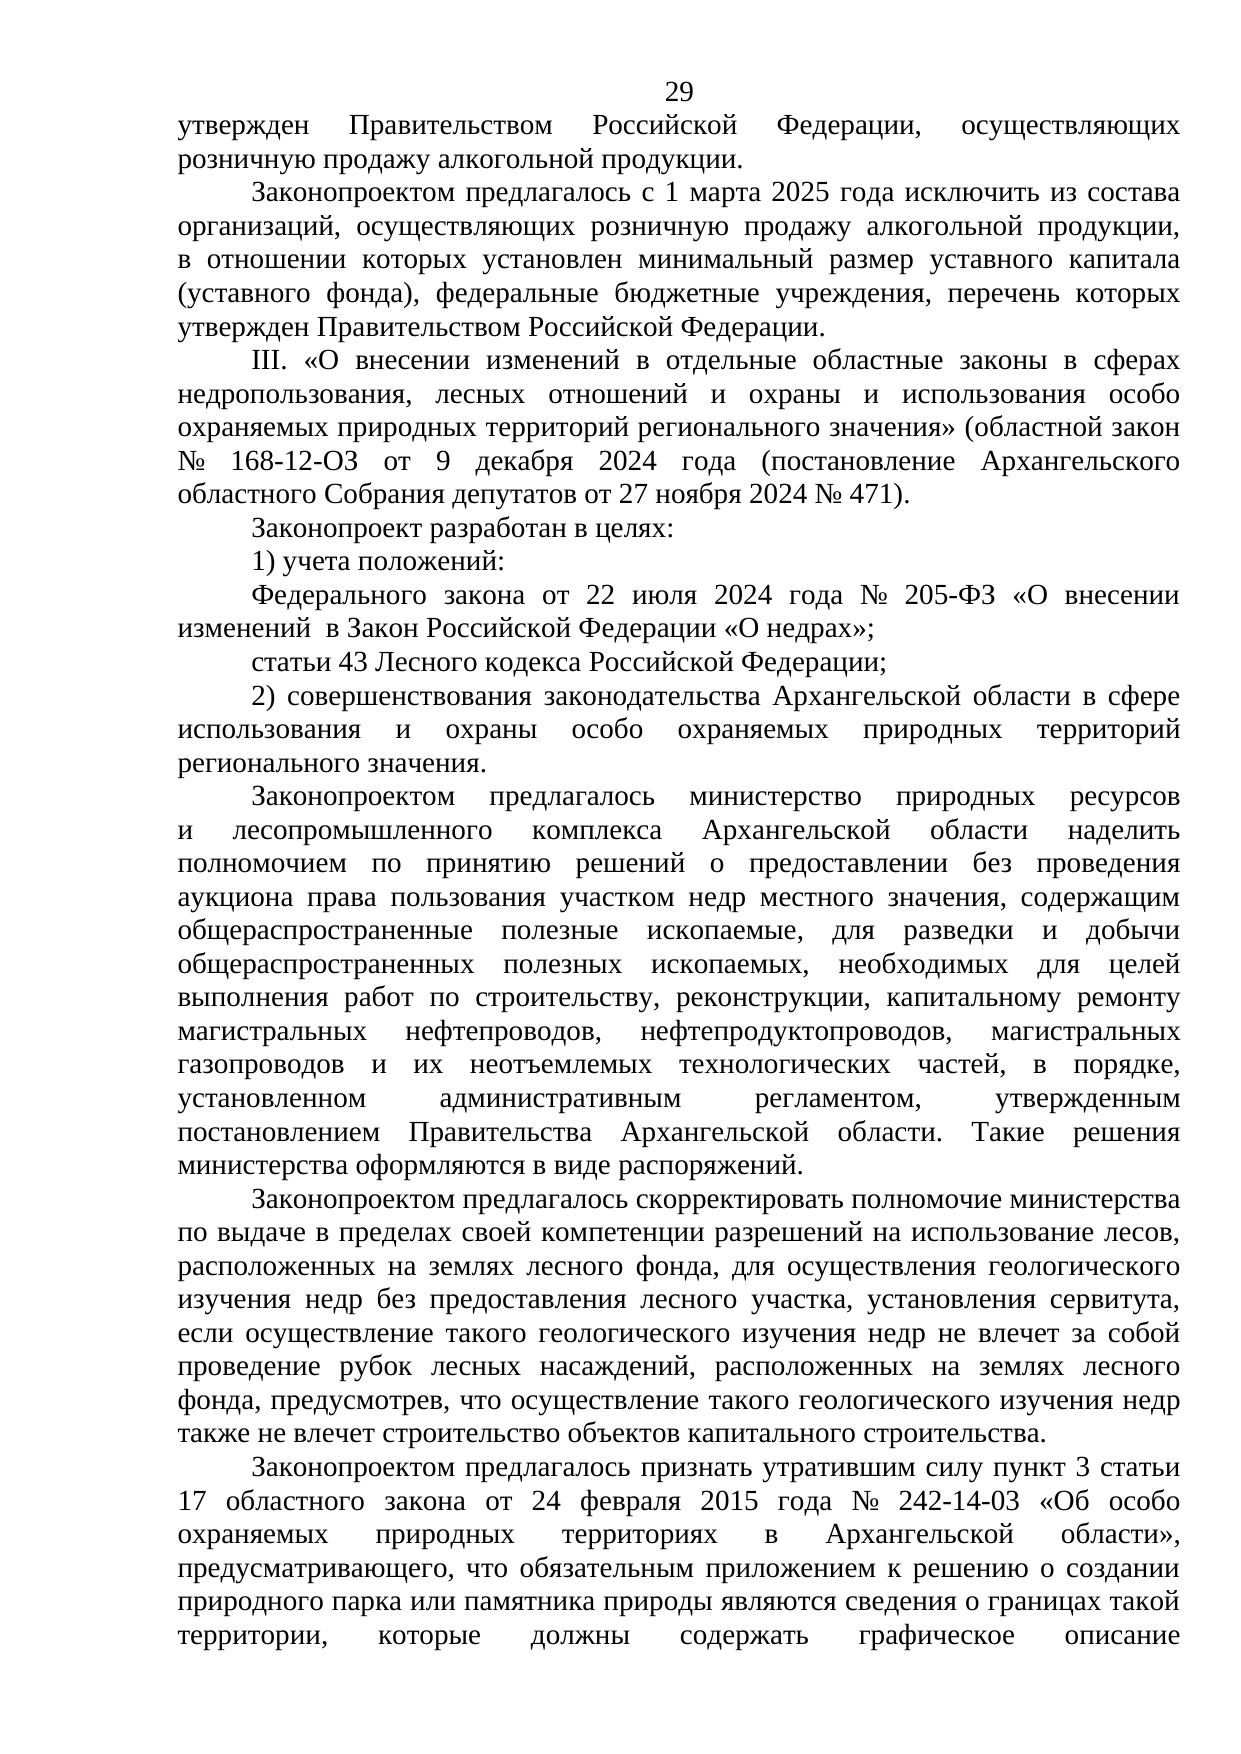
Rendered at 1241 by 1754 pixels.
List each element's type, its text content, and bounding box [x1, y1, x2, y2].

text Федерального закона от 22 июля 2024 года № 205-ФЗ «О внесении изменений в Закон Российской Федерации «О недрах»; [177, 577, 1181, 644]
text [177, 107, 1181, 174]
text III. «О внесении изменений в отдельные областные законы в сферах недропользования, лесных отношений и охраны и использования особо охраняемых природных территорий регионального значения» (областной закон № 168-12-ОЗ от 9 декабря 2024 года (постановление Архангельского областного Собрания депутатов от 27 ноября 2024 № 471). [177, 342, 1181, 510]
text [177, 1449, 1181, 1650]
text Законопроектом предлагалось министерство природных ресурсов и лесопромышленного комплекса Архангельской области наделить полномочием по принятию решений о предоставлении без проведения аукциона права пользования участком недр местного значения, содержащим общераспространенные полезные ископаемые, для разведки и добычи общераспространенных полезных ископаемых, необходимых для целей выполнения работ по строительству, реконструкции, капитальному ремонту магистральных нефтепроводов, нефтепродуктопроводов, магистральных газопроводов и их неотъемлемых технологических частей, в порядке, установленном административным регламентом, утвержденным постановлением Правительства Архангельской области. Такие решения министерства оформляются в виде распоряжений. [177, 778, 1181, 1181]
text Законопроектом предлагалось с 1 марта 2025 года исключить из состава организаций, осуществляющих розничную продажу алкогольной продукции, в отношении которых установлен минимальный размер уставного капитала (уставного фонда), федеральные бюджетные учреждения, перечень которых утвержден Правительством Российской Федерации. [177, 174, 1181, 342]
text Законопроект разработан в целях: [177, 510, 1181, 543]
text 2) совершенствования законодательства Архангельской области в сфере использования и охраны особо охраняемых природных территорий регионального значения. [177, 678, 1181, 778]
text Законопроектом предлагалось скорректировать полномочие министерства по выдаче в пределах своей компетенции разрешений на использование лесов, расположенных на землях лесного фонда, для осуществления геологического изучения недр без предоставления лесного участка, установления сервитута, если осуществление такого геологического изучения недр не влечет за собой проведение рубок лесных насаждений, расположенных на землях лесного фонда, предусмотрев, что осуществление такого геологического изучения недр также не влечет строительство объектов капитального строительства. [177, 1181, 1181, 1449]
text 1) учета положений: [177, 543, 1181, 577]
text статьи 43 Лесного кодекса Российской Федерации; [177, 644, 1181, 678]
